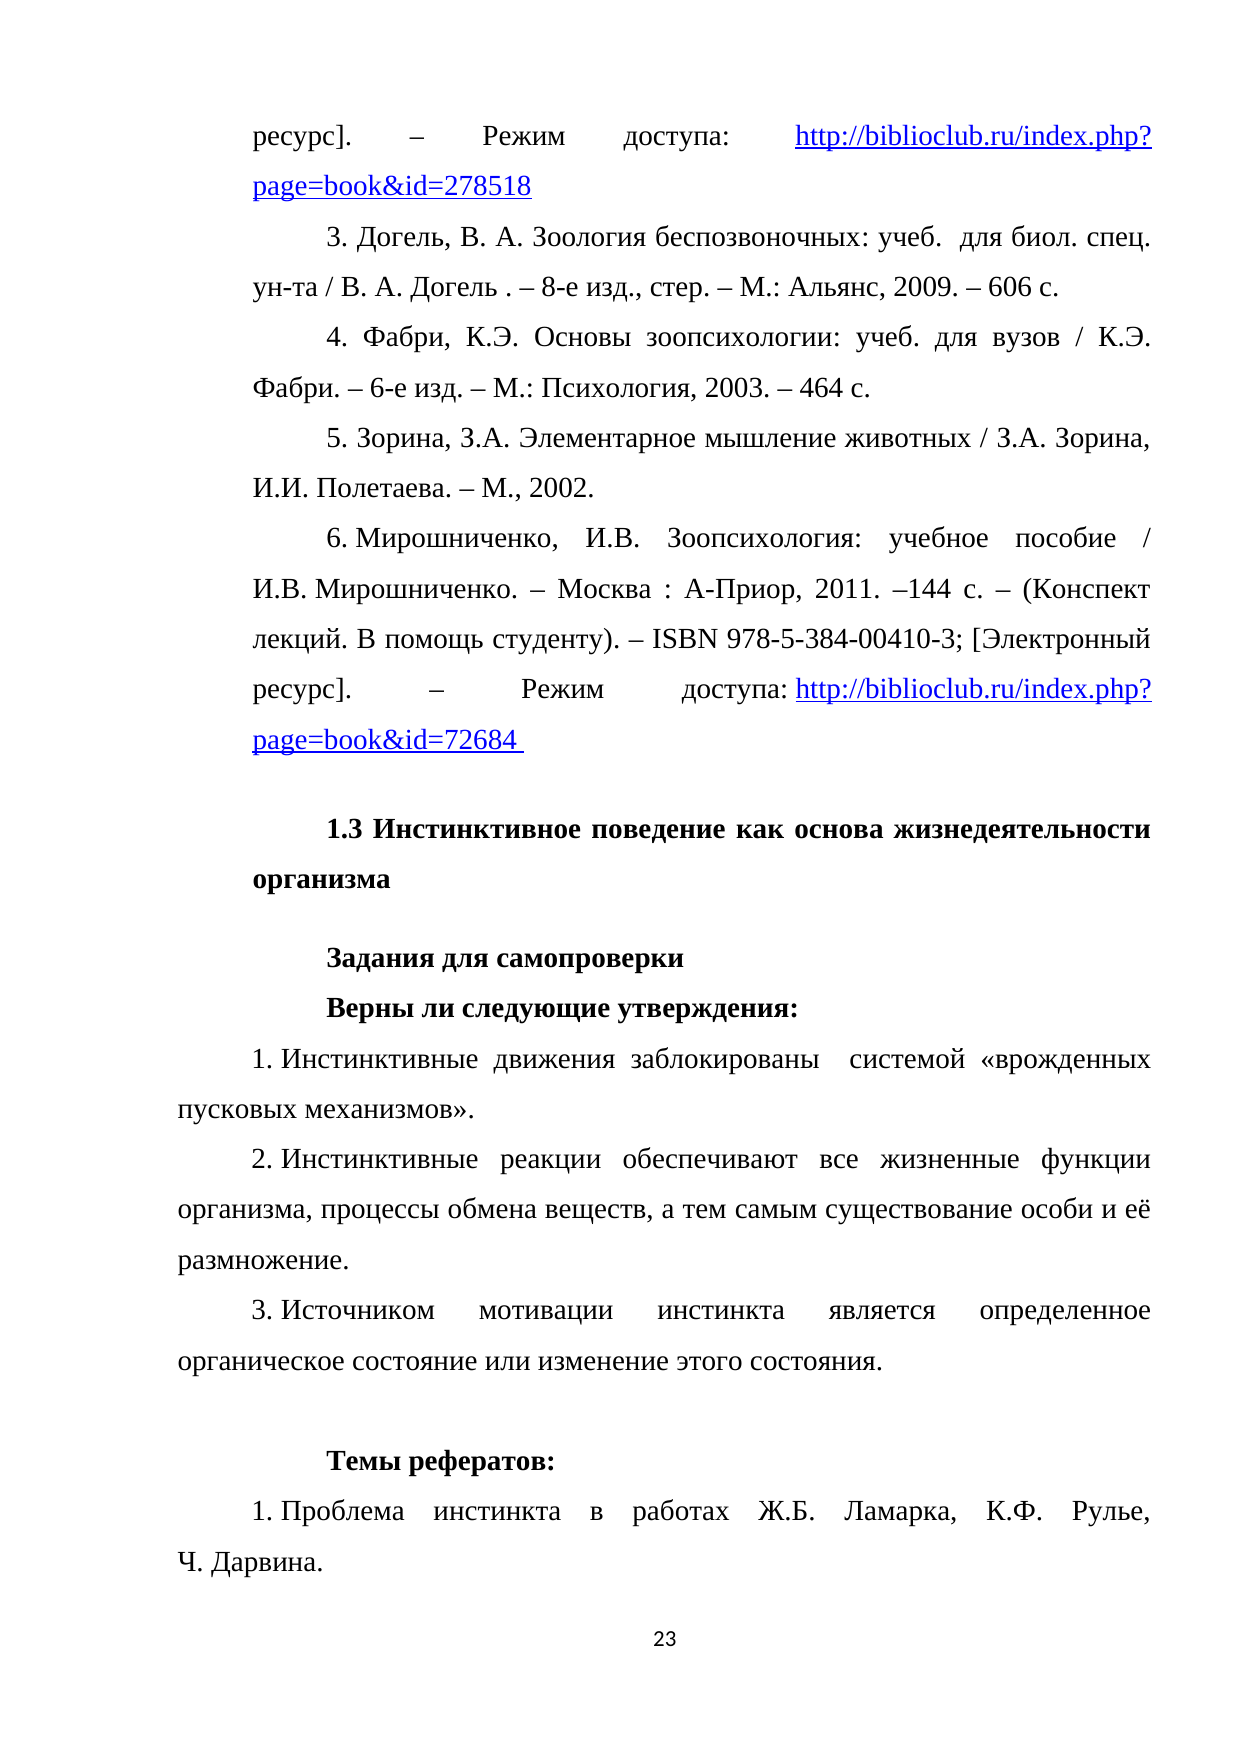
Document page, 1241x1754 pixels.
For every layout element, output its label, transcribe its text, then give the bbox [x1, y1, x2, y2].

list Инстинктивные движения заблокированы системой «врожденных пусковых механизмов». [177, 1041, 1152, 1124]
text 6. Мирошниченко, И.В. Зоопсихология: учебное пособие / И.В. Мирошниченко. – Москва : А-Приор, 2011. –144 с. – (Конспект лекций. В помощь студенту). – ISBN 978-5-384-00410-3; [Электронный ресурс]. – Режим доступа: http://biblioclub.ru/index.php?page=book&id=72684 [252, 521, 1152, 755]
text 4. Фабри, К.Э. Основы зоопсихологии: учеб. для вузов / К.Э. Фабри. – 6-е изд. – М.: Психология, 2003. – 464 с. [252, 319, 1152, 403]
list Проблема инстинкта в работах Ж.Б. Ламарка, К.Ф. Рулье, Ч. Дарвина. [177, 1493, 1152, 1577]
text Темы рефератов: [252, 1443, 1152, 1477]
text 1.3 Инстинктивное поведение как основа жизнедеятельности организма [252, 811, 1152, 894]
list Источником мотивации инстинкта является определенное органическое состояние или изменение этого состояния. [177, 1292, 1152, 1376]
text 3. Догель, В. А. Зоология беспозвоночных: учеб. для биол. спец. ун-та / В. А. Догель . – 8-е изд., стер. – М.: Альянс, 2009. – 606 с. [252, 219, 1152, 303]
text Верны ли следующие утверждения: [252, 990, 1152, 1024]
text 5. Зорина, З.А. Элементарное мышление животных / З.А. Зорина, И.И. Полетаева. – М., 2002. [252, 420, 1152, 504]
list Инстинктивные реакции обеспечивают все жизненные функции организма, процессы обмена веществ, а тем самым существование особи и её размножение. [177, 1141, 1152, 1276]
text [252, 118, 1152, 202]
text Задания для самопроверки [252, 940, 1152, 974]
